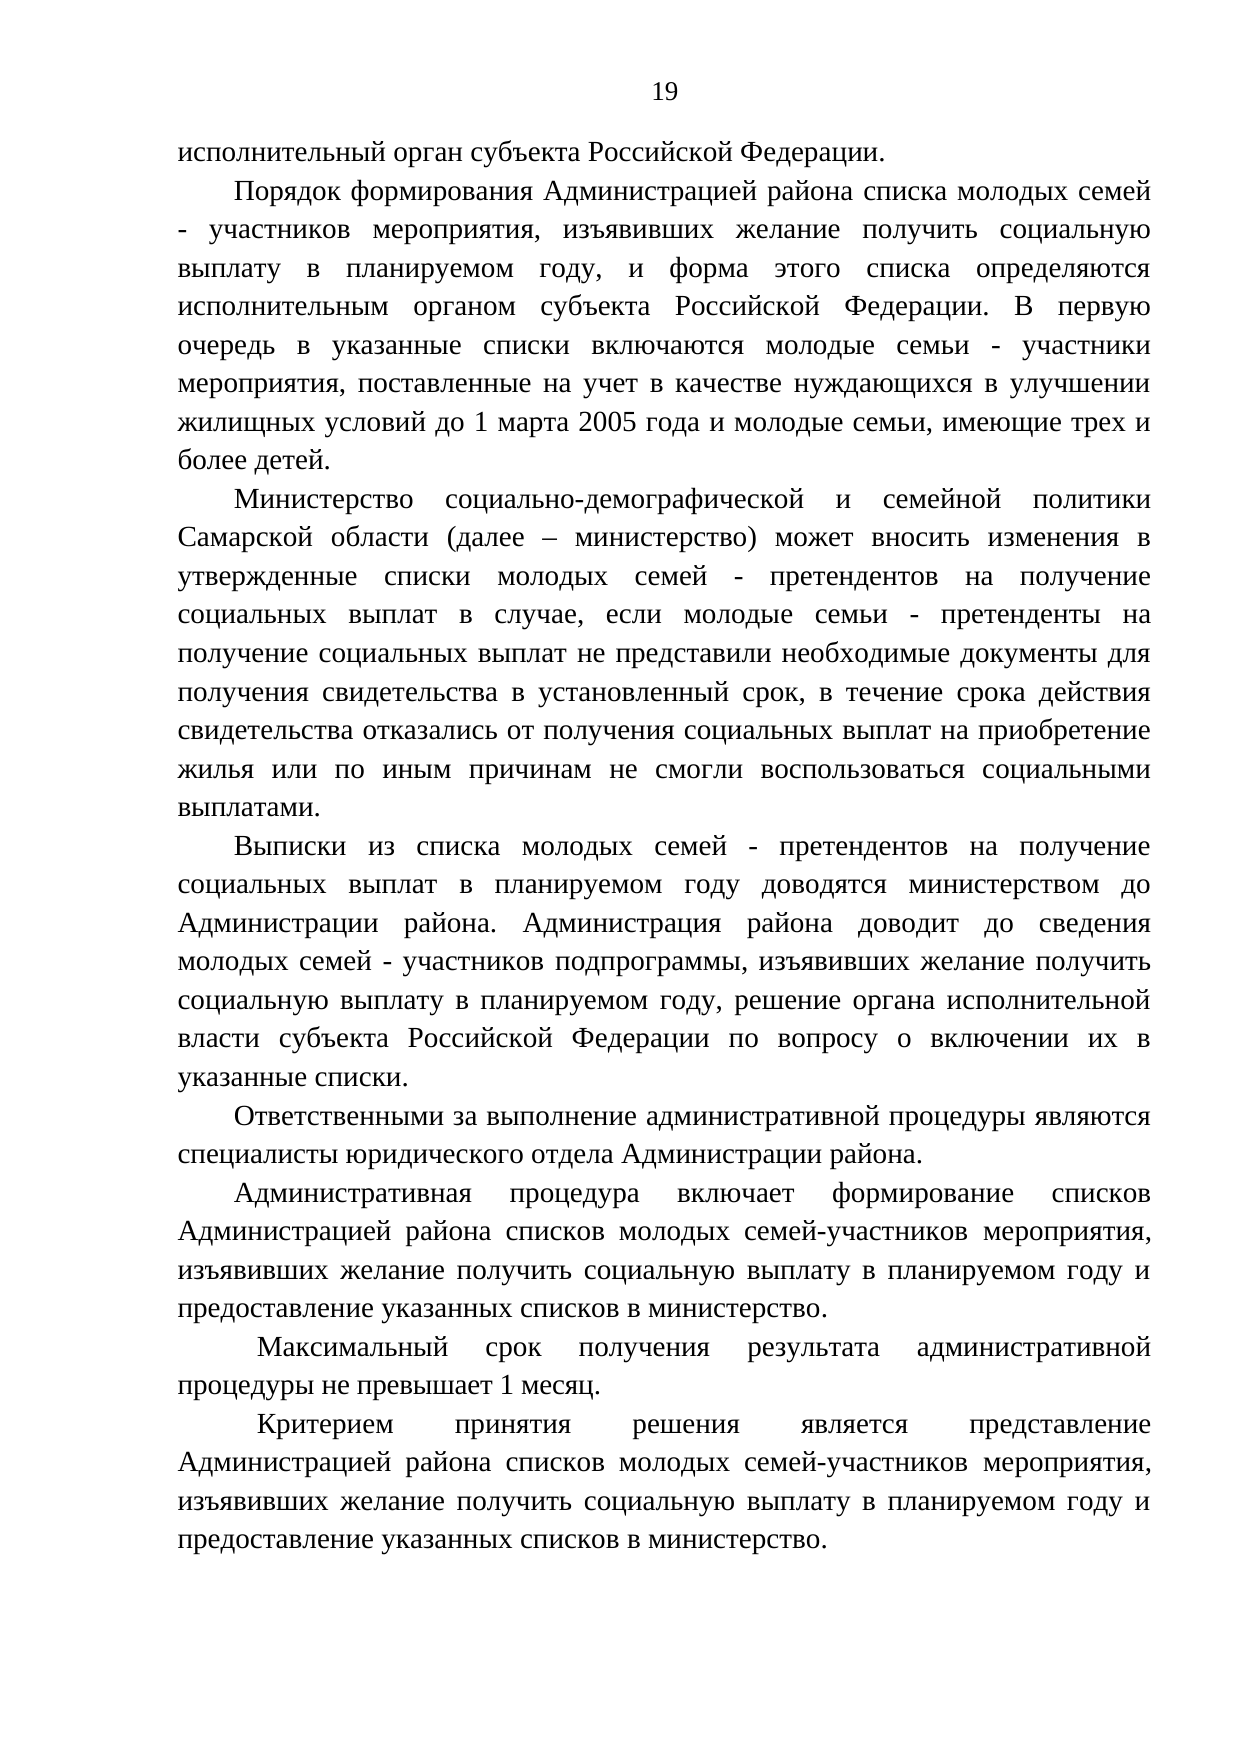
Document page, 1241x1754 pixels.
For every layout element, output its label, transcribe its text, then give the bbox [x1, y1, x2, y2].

text Порядок формирования Администрацией района списка молодых семей - участников мероприятия, изъявивших желание получить социальную выплату в планируемом году, и форма этого списка определяются исполнительным органом субъекта Российской Федерации. В первую очередь в указанные списки включаются молодые семьи - участники мероприятия, поставленные на учет в качестве нуждающихся в улучшении жилищных условий до 1 марта 2005 года и молодые семьи, имеющие трех и более детей. [177, 173, 1152, 476]
text Максимальный срок получения результата административной процедуры не превышает 1 месяц. [177, 1329, 1152, 1401]
text Выписки из списка молодых семей - претендентов на получение социальных выплат в планируемом году доводятся министерством до Администрации района. Администрация района доводит до сведения молодых семей - участников подпрограммы, изъявивших желание получить социальную выплату в планируемом году, решение органа исполнительной власти субъекта Российской Федерации по вопросу о включении их в указанные списки. [177, 828, 1152, 1093]
text Административная процедура включает формирование списков Администрацией района списков молодых семей-участников мероприятия, изъявивших желание получить социальную выплату в планируемом году и предоставление указанных списков в министерство. [177, 1175, 1152, 1324]
text Критерием принятия решения является представление Администрацией района списков молодых семей-участников мероприятия, изъявивших желание получить социальную выплату в планируемом году и предоставление указанных списков в министерство. [177, 1406, 1152, 1555]
text Министерство социально-демографической и семейной политики Самарской области (далее – министерство) может вносить изменения в утвержденные списки молодых семей - претендентов на получение социальных выплат в случае, если молодые семьи - претенденты на получение социальных выплат не представили необходимые документы для получения свидетельства в установленный срок, в течение срока действия свидетельства отказались от получения социальных выплат на приобретение жилья или по иным причинам не смогли воспользоваться социальными выплатами. [177, 481, 1152, 823]
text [177, 134, 1152, 168]
text Ответственными за выполнение административной процедуры являются специалисты юридического отдела Администрации района. [177, 1098, 1152, 1170]
